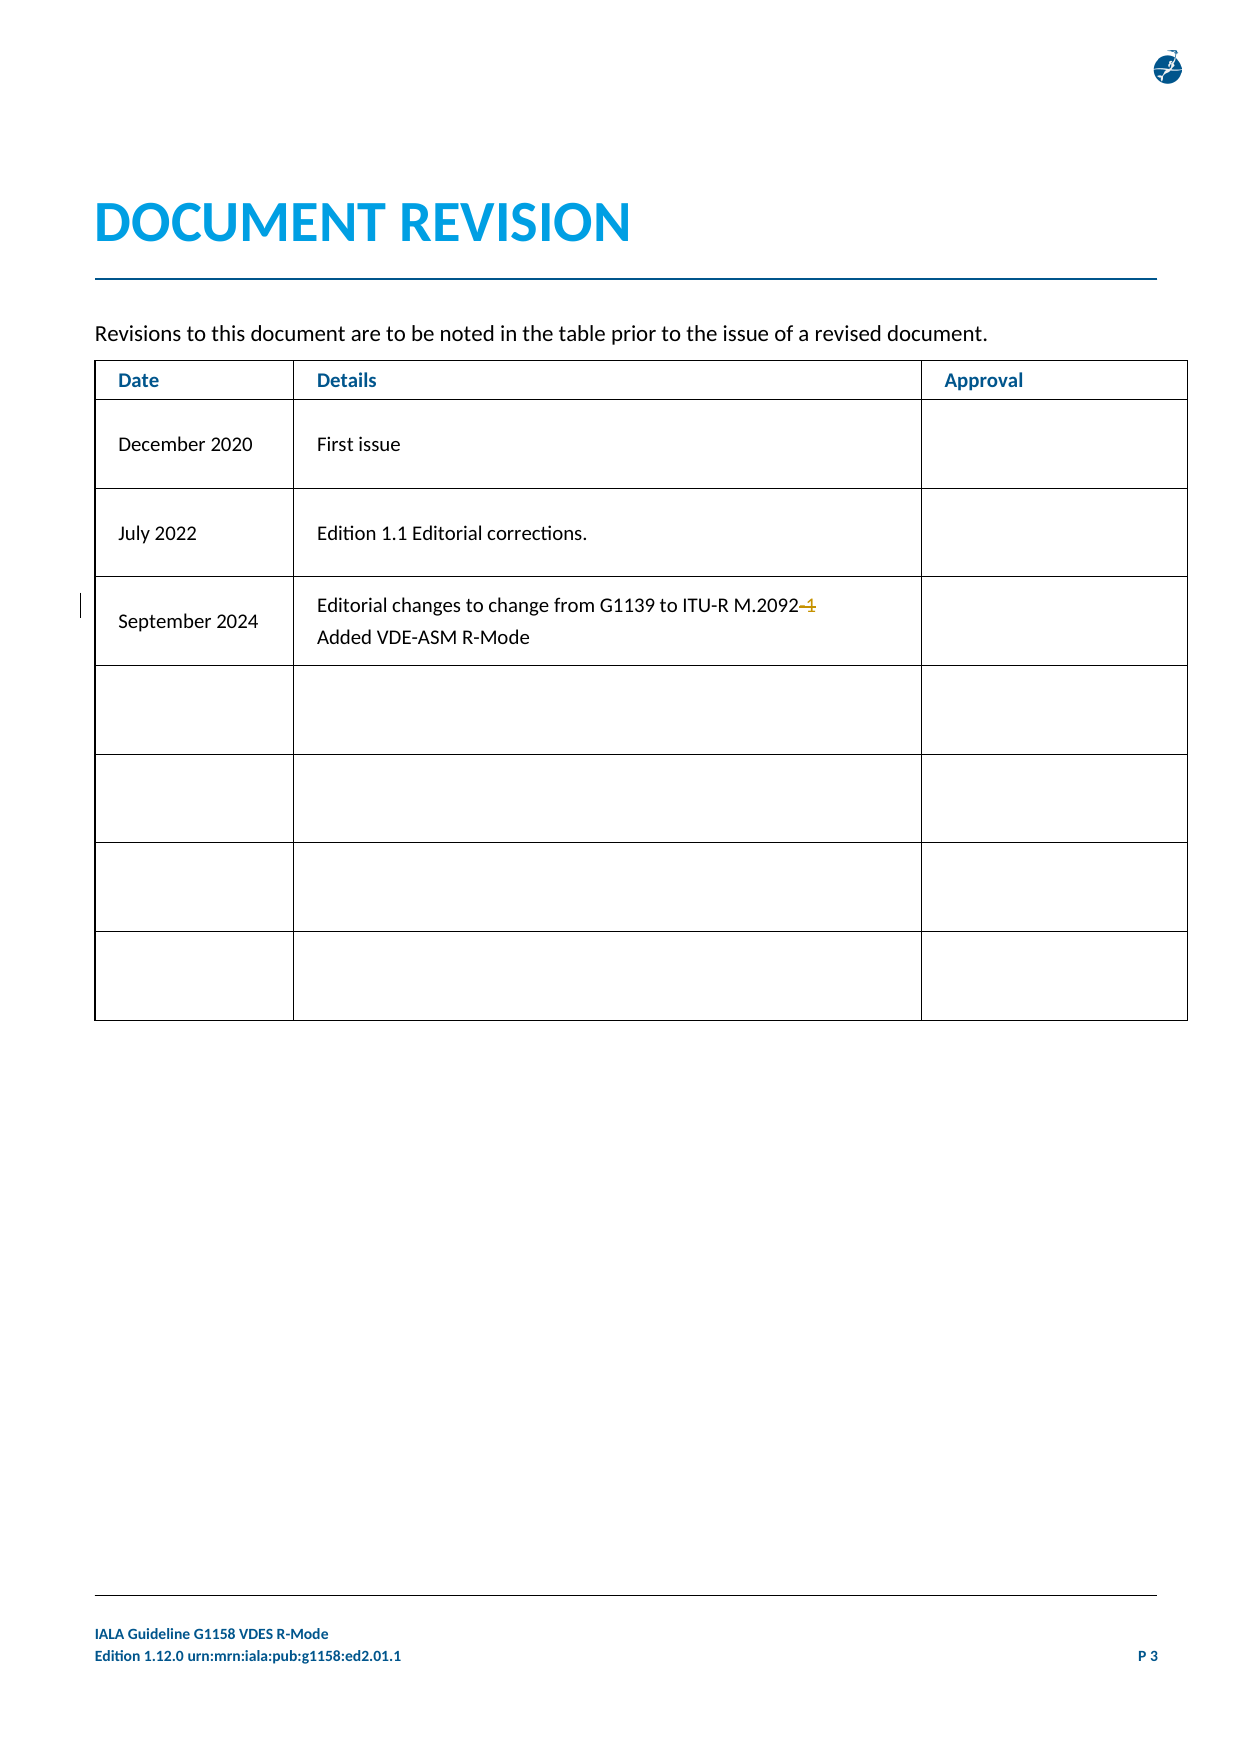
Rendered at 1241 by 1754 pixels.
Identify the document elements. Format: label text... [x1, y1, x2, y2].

table_cell [922, 843, 1187, 931]
table_cell [294, 755, 921, 842]
picture [1122, 0, 1241, 119]
table_cell [922, 666, 1187, 753]
table_cell [922, 400, 1187, 488]
table_cell September 2024 [96, 577, 293, 665]
table_header Approval [922, 361, 1187, 399]
table_cell July 2022 [96, 489, 293, 576]
text Revisions to this document are to be noted in the table prior to the issue of a revised document. [94, 319, 1157, 347]
table_cell [922, 577, 1187, 665]
table_cell [96, 932, 293, 1019]
table_cell [96, 755, 293, 842]
table_cell Editorial changes to change from G1139 to ITU-R M.2092 Added VDE-ASM R-Mode [294, 577, 921, 665]
table_cell Edition 1.1 Editorial corrections. [294, 489, 921, 576]
table_cell [96, 666, 293, 753]
table_cell December 2020 [96, 400, 293, 488]
table_header Details [294, 361, 921, 399]
table_cell First issue [294, 400, 921, 488]
table_cell [96, 843, 293, 931]
table_cell [922, 489, 1187, 576]
table_header Date [96, 361, 293, 399]
table_cell [294, 843, 921, 931]
table_cell [294, 666, 921, 753]
table_cell [922, 932, 1187, 1019]
table_cell [294, 932, 921, 1019]
table_cell [922, 755, 1187, 842]
